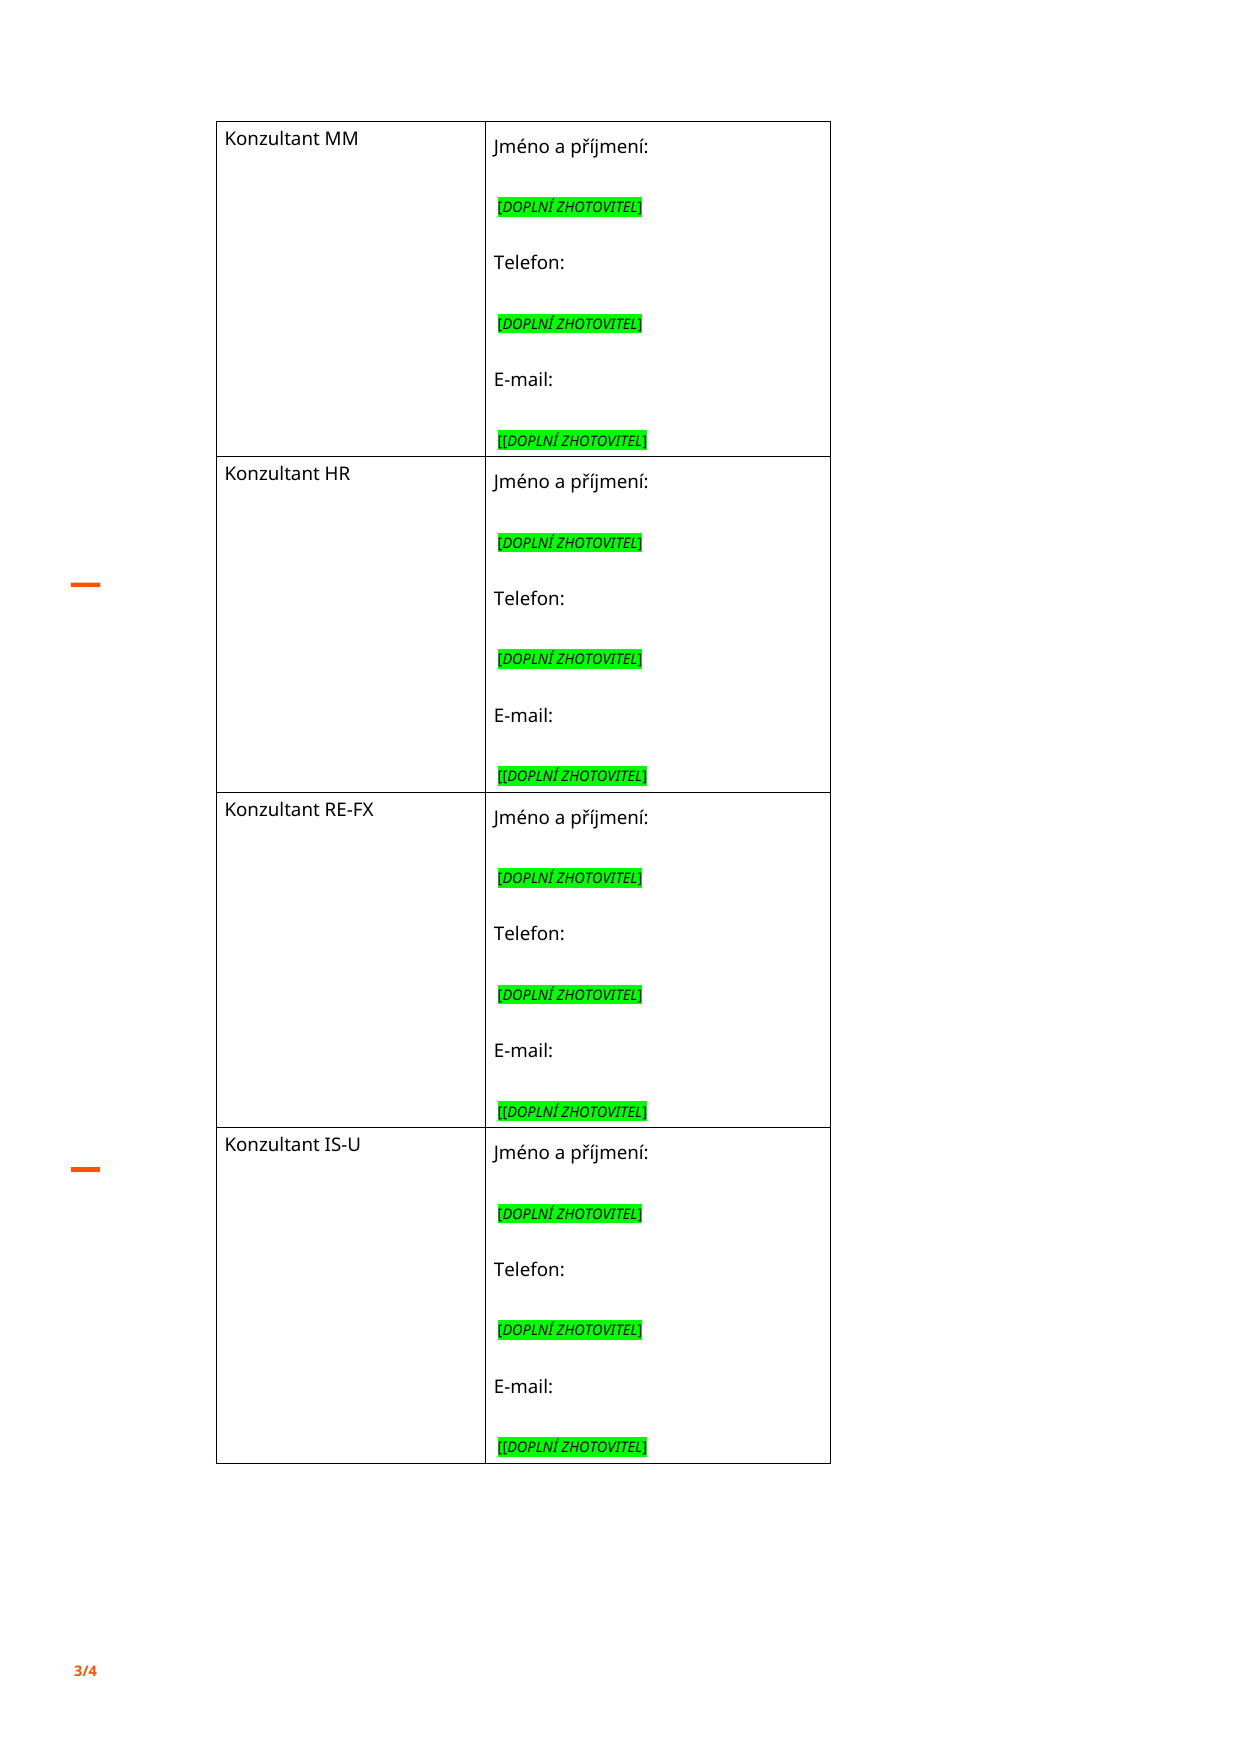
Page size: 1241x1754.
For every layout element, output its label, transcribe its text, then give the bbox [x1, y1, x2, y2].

table_cell Jméno a příjmení: [DOPLNÍ ZHOTOVITEL] Telefon: [DOPLNÍ ZHOTOVITEL] E-mail: [[DOPLNÍ ZHOTOVITEL] [486, 793, 830, 1127]
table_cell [486, 122, 830, 456]
table_cell Konzultant MM [217, 122, 485, 456]
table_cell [486, 1128, 830, 1463]
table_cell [486, 457, 830, 792]
table_cell Konzultant IS-U [217, 1128, 485, 1463]
table_cell Konzultant HR [217, 457, 485, 792]
table_cell Konzultant RE-FX [217, 793, 485, 1127]
